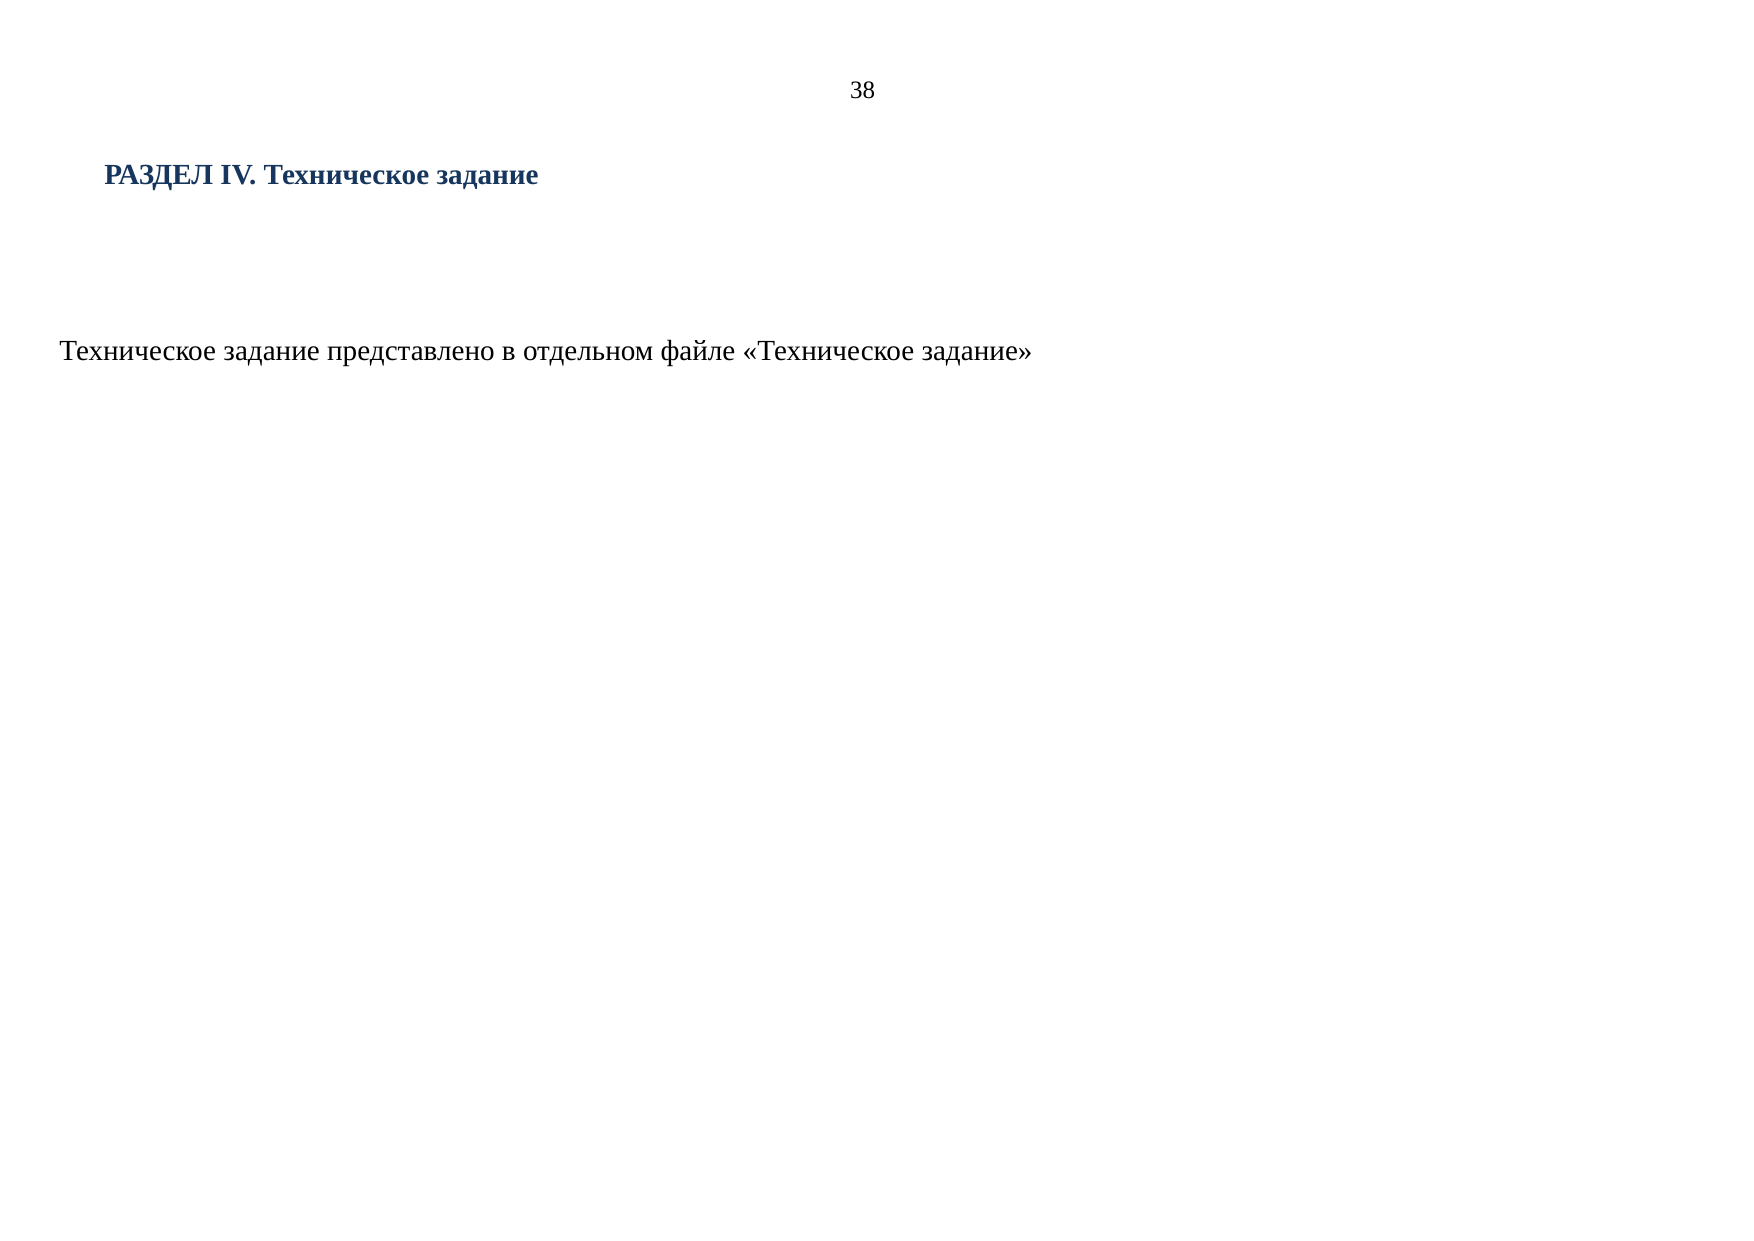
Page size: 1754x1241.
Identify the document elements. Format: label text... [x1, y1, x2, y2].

text РАЗДЕЛ IV. Техническое задание [104, 157, 1665, 191]
text Техническое задание представлено в отдельном файле «Техническое задание» [59, 333, 1665, 366]
